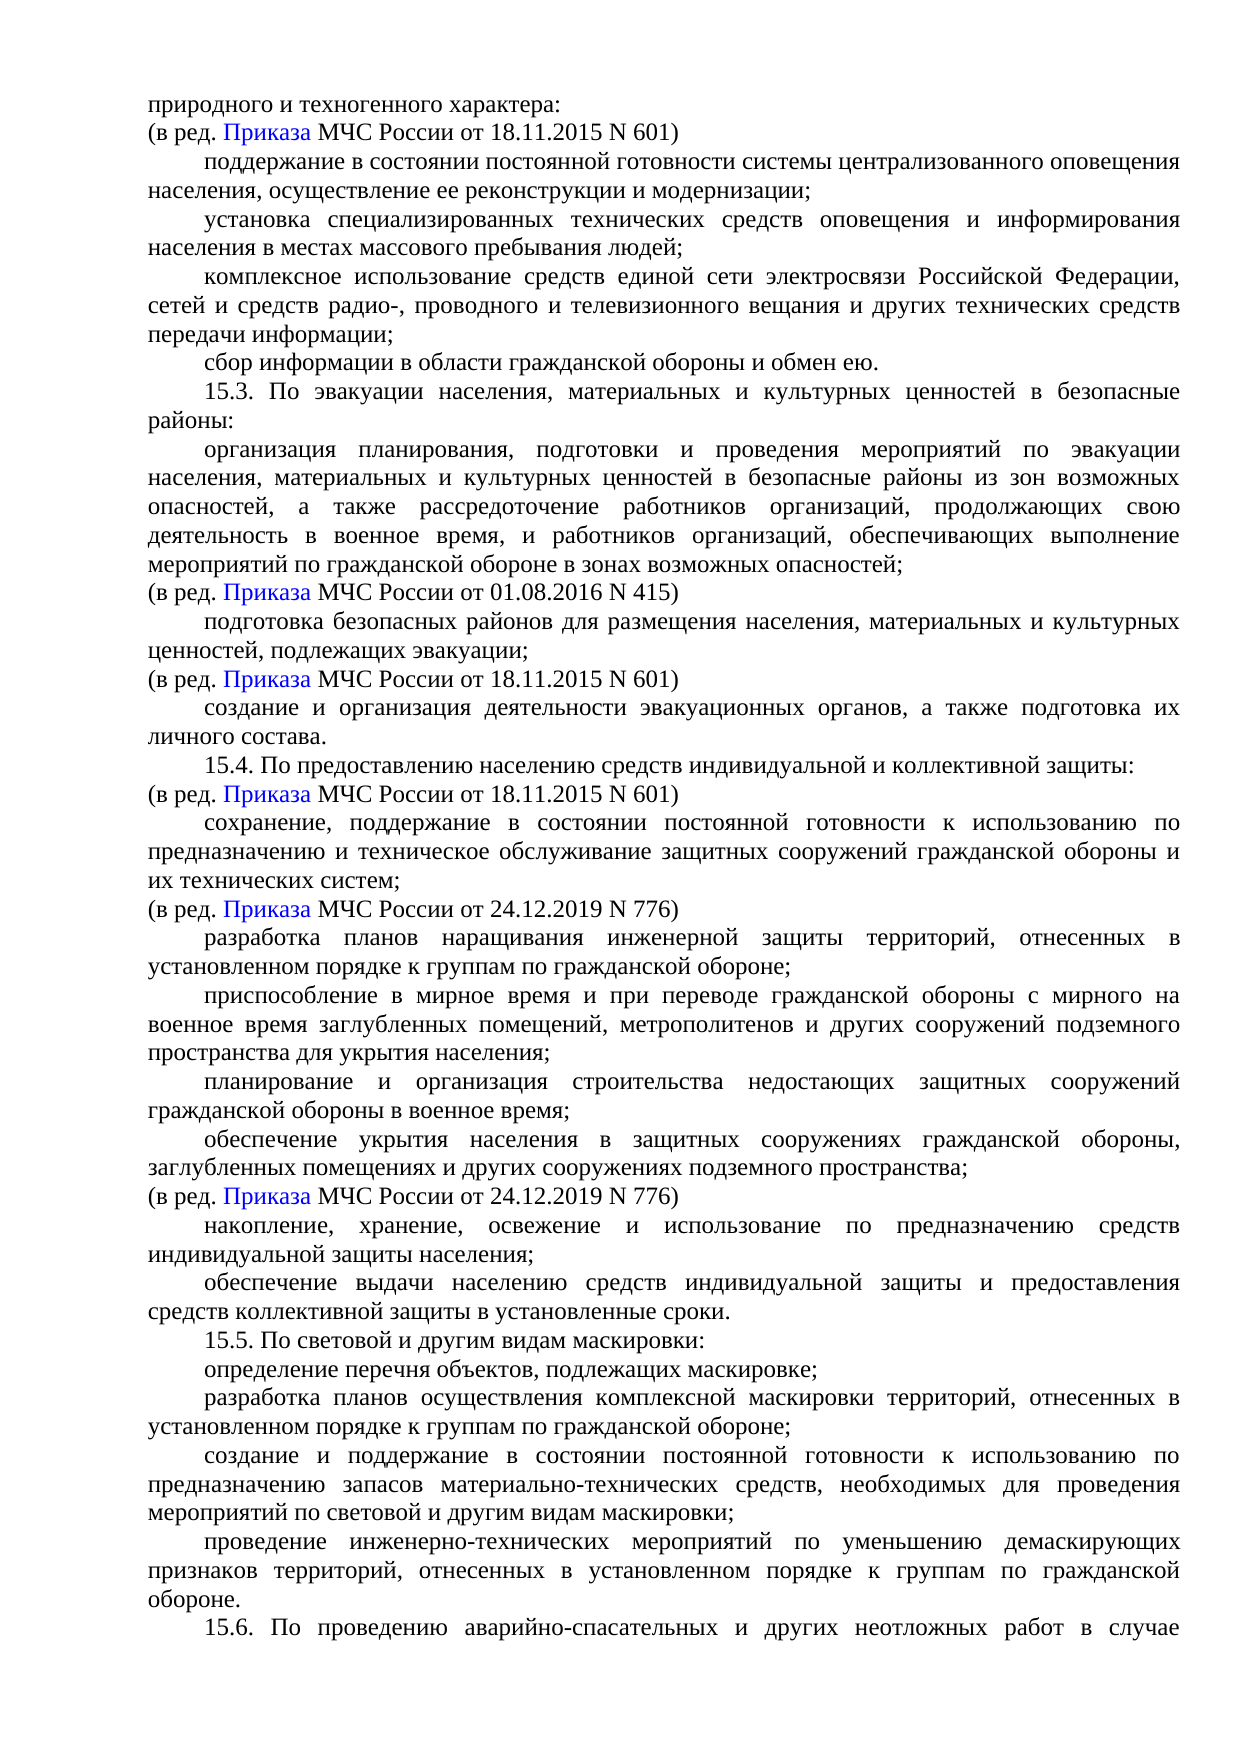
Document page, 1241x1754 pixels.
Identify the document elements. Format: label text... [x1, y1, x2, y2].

text 15.5. По световой и другим видам маскировки: [148, 1325, 1181, 1354]
text поддержание в состоянии постоянной готовности системы централизованного оповещения населения, осуществление ее реконструкции и модернизации; [148, 146, 1181, 204]
text организация планирования, подготовки и проведения мероприятий по эвакуации населения, материальных и культурных ценностей в безопасные районы из зон возможных опасностей, а также рассредоточение работников организаций, продолжающих свою деятельность в военное время, и работников организаций, обеспечивающих выполнение мероприятий по гражданской обороне в зонах возможных опасностей; [148, 434, 1181, 577]
text разработка планов осуществления комплексной маскировки территорий, отнесенных в установленном порядке к группам по гражданской обороне; [148, 1382, 1181, 1440]
text (в ред. Приказа МЧС России от 18.11.2015 N 601) [148, 779, 1181, 807]
text создание и организация деятельности эвакуационных органов, а также подготовка их личного состава. [148, 692, 1181, 750]
text (в ред. Приказа МЧС России от 24.12.2019 N 776) [148, 1181, 1181, 1210]
text создание и поддержание в состоянии постоянной готовности к использованию по предназначению запасов материально-технических средств, необходимых для проведения мероприятий по световой и другим видам маскировки; [148, 1440, 1181, 1526]
text (в ред. Приказа МЧС России от 01.08.2016 N 415) [148, 577, 1181, 606]
text подготовка безопасных районов для размещения населения, материальных и культурных ценностей, подлежащих эвакуации; [148, 606, 1181, 664]
text 15.3. По эвакуации населения, материальных и культурных ценностей в безопасные районы: [148, 376, 1181, 434]
text сбор информации в области гражданской обороны и обмен ею. [148, 347, 1181, 376]
text (в ред. Приказа МЧС России от 24.12.2019 N 776) [148, 894, 1181, 922]
text накопление, хранение, освежение и использование по предназначению средств индивидуальной защиты населения; [148, 1210, 1181, 1267]
text сохранение, поддержание в состоянии постоянной готовности к использованию по предназначению и техническое обслуживание защитных сооружений гражданской обороны и их технических систем; [148, 807, 1181, 894]
text проведение инженерно-технических мероприятий по уменьшению демаскирующих признаков территорий, отнесенных в установленном порядке к группам по гражданской обороне. [148, 1526, 1181, 1612]
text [148, 1612, 1181, 1641]
text разработка планов наращивания инженерной защиты территорий, отнесенных в установленном порядке к группам по гражданской обороне; [148, 922, 1181, 980]
text определение перечня объектов, подлежащих маскировке; [148, 1354, 1181, 1382]
text (в ред. Приказа МЧС России от 18.11.2015 N 601) [148, 117, 1181, 146]
text обеспечение укрытия населения в защитных сооружениях гражданской обороны, заглубленных помещениях и других сооружениях подземного пространства; [148, 1124, 1181, 1181]
text приспособление в мирное время и при переводе гражданской обороны с мирного на военное время заглубленных помещений, метрополитенов и других сооружений подземного пространства для укрытия населения; [148, 980, 1181, 1066]
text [148, 89, 1181, 117]
text комплексное использование средств единой сети электросвязи Российской Федерации, сетей и средств радио-, проводного и телевизионного вещания и других технических средств передачи информации; [148, 261, 1181, 347]
text установка специализированных технических средств оповещения и информирования населения в местах массового пребывания людей; [148, 204, 1181, 261]
text планирование и организация строительства недостающих защитных сооружений гражданской обороны в военное время; [148, 1066, 1181, 1124]
text (в ред. Приказа МЧС России от 18.11.2015 N 601) [148, 664, 1181, 692]
text 15.4. По предоставлению населению средств индивидуальной и коллективной защиты: [148, 750, 1181, 779]
text обеспечение выдачи населению средств индивидуальной защиты и предоставления средств коллективной защиты в установленные сроки. [148, 1267, 1181, 1325]
